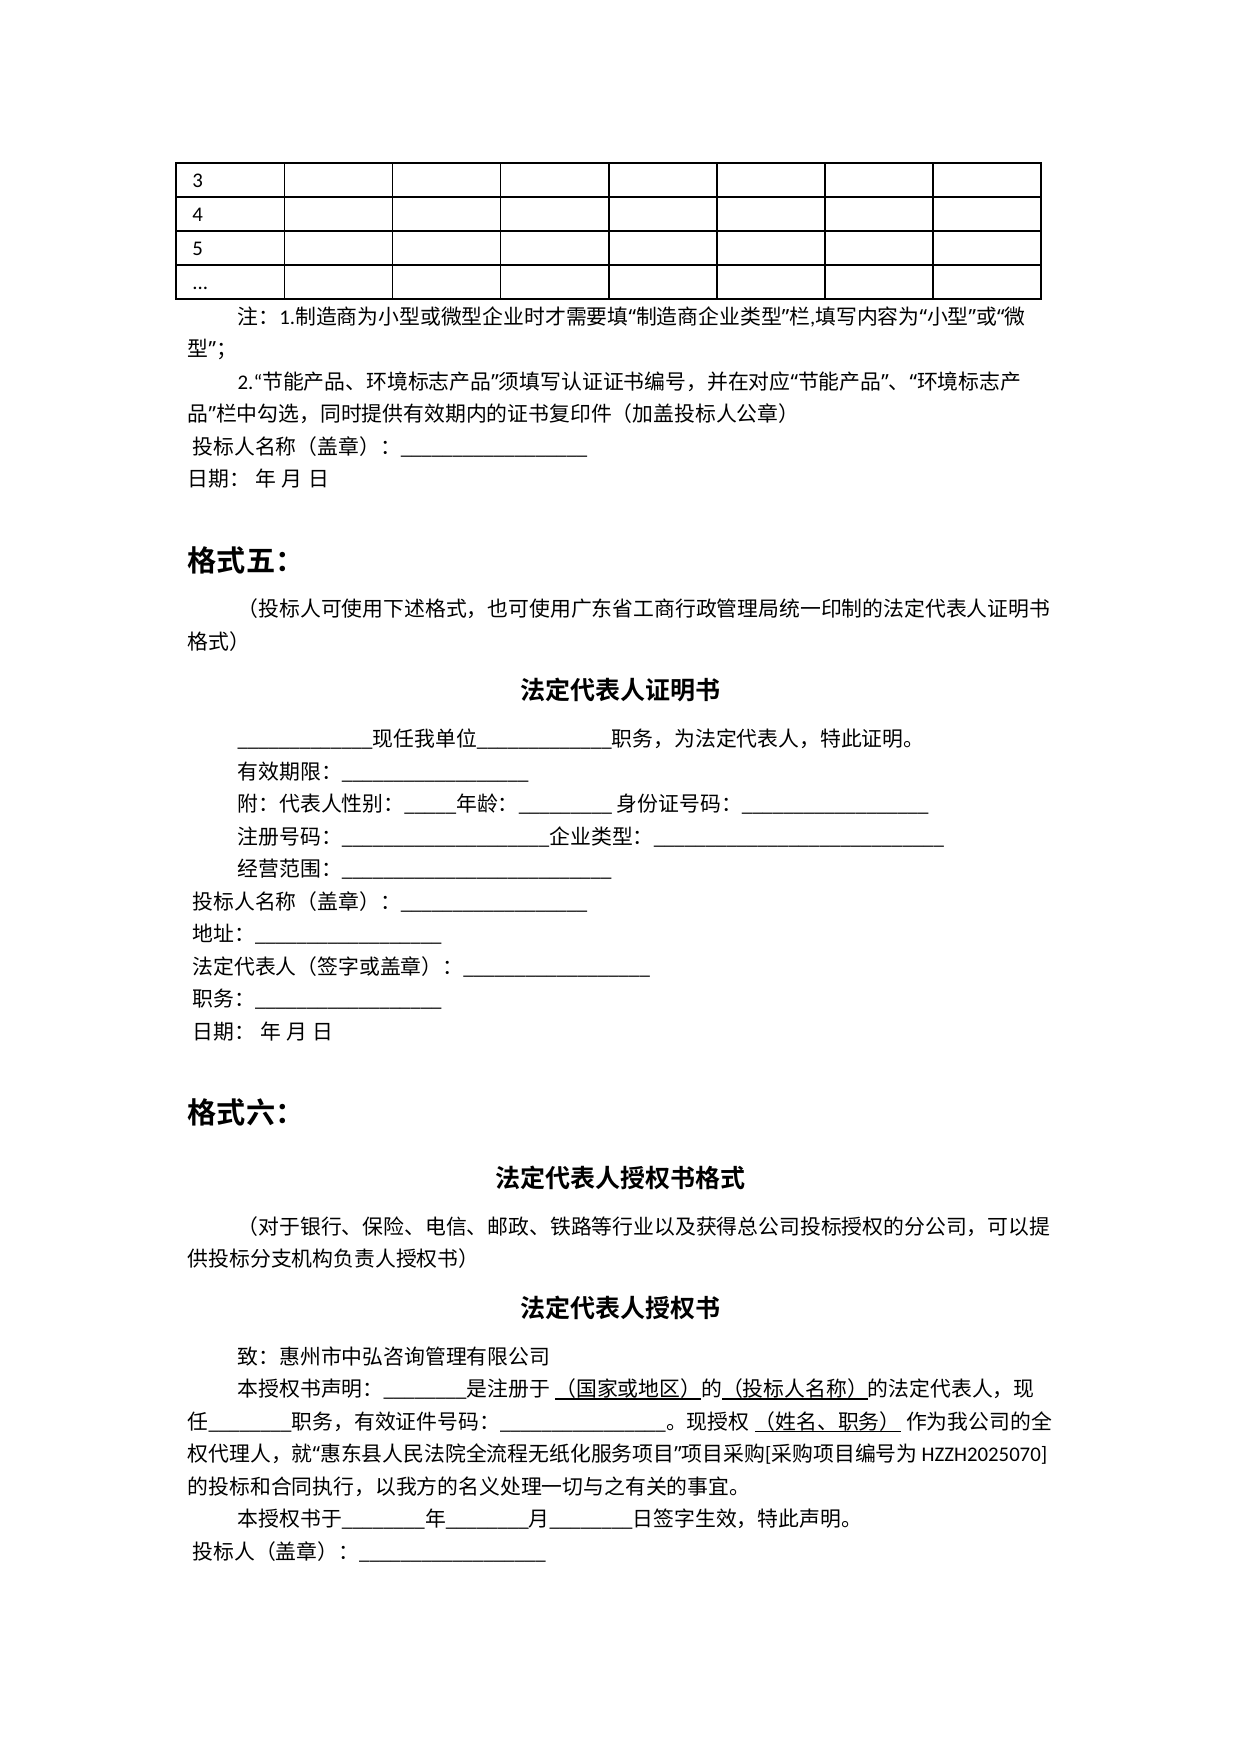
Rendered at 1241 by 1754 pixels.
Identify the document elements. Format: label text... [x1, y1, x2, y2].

table_cell [285, 266, 392, 298]
table_cell [826, 164, 932, 196]
text 格式五： [187, 527, 1053, 592]
table_cell [826, 266, 932, 298]
text 日期： 年 月 日 [187, 462, 1053, 495]
text （对于银行、保险、电信、邮政、铁路等行业以及获得总公司投标授权的分公司，可以提供投标分支机构负责人授权书） [187, 1210, 1053, 1275]
text 职务：__________________ [187, 982, 1053, 1015]
table_cell [718, 266, 824, 298]
table_cell 5 [177, 232, 284, 264]
table_cell [934, 198, 1040, 230]
text 本授权书于________年________月________日签字生效，特此声明。 [187, 1502, 1053, 1535]
text （投标人可使用下述格式，也可使用广东省工商行政管理局统一印制的法定代表人证明书格式） [187, 592, 1053, 657]
text 投标人名称（盖章）：__________________ [187, 885, 1053, 917]
table_cell [501, 232, 608, 264]
text 有效期限：__________________ [187, 755, 1053, 787]
table_cell [501, 266, 608, 298]
table_cell [285, 198, 392, 230]
text 附：代表人性别：_____年龄：_________ 身份证号码：__________________ [187, 787, 1053, 820]
text _____________现任我单位_____________职务，为法定代表人，特此证明。 [187, 722, 1053, 755]
table_cell [285, 232, 392, 264]
text 格式六： [187, 1080, 1053, 1145]
table_cell [610, 164, 716, 196]
table_cell [393, 198, 500, 230]
text 法定代表人证明书 [187, 657, 1053, 722]
table_cell 3 [177, 164, 284, 196]
text 致：惠州市中弘咨询管理有限公司 [187, 1340, 1053, 1372]
table_cell [393, 232, 500, 264]
table_cell [934, 266, 1040, 298]
text 注：1.制造商为小型或微型企业时才需要填“制造商企业类型”栏,填写内容为“小型”或“微型”； [187, 300, 1053, 365]
text 2.“节能产品、环境标志产品”须填写认证证书编号，并在对应“节能产品”、“环境标志产品”栏中勾选，同时提供有效期内的证书复印件（加盖投标人公章） [187, 365, 1053, 430]
table_cell [934, 232, 1040, 264]
text 本授权书声明：________是注册于 （国家或地区）的（投标人名称）的法定代表人，现任________职务，有效证件号码：________________。现授权 （姓名、职务） 作为我公司的全权代理人，就“惠东县人民法院全流程无纸化服务项目”项目采购[采购项目编号为HZZH2025070]的投标和合同执行，以我方的名义处理一切与之有关的事宜。 [187, 1372, 1053, 1502]
table_cell [718, 232, 824, 264]
text 法定代表人授权书格式 [187, 1145, 1053, 1210]
text 投标人名称（盖章）：__________________ [187, 430, 1053, 462]
table_cell [501, 198, 608, 230]
text 日期： 年 月 日 [187, 1015, 1053, 1047]
text 经营范围：__________________________ [187, 852, 1053, 885]
table_cell [393, 164, 500, 196]
table_cell [718, 164, 824, 196]
table_cell [501, 164, 608, 196]
table_cell [610, 198, 716, 230]
table_cell [285, 164, 392, 196]
text 投标人（盖章）：__________________ [187, 1535, 1053, 1567]
table_cell [393, 266, 500, 298]
text 法定代表人授权书 [187, 1275, 1053, 1340]
text 注册号码：____________________企业类型：____________________________ [187, 820, 1053, 852]
table_cell [826, 198, 932, 230]
table_cell [934, 164, 1040, 196]
table_cell ... [177, 266, 284, 298]
table_cell [718, 198, 824, 230]
table_cell [826, 232, 932, 264]
table_cell 4 [177, 198, 284, 230]
text 地址：__________________ [187, 917, 1053, 950]
table_cell [610, 266, 716, 298]
text 法定代表人（签字或盖章）：__________________ [187, 950, 1053, 982]
table_cell [610, 232, 716, 264]
